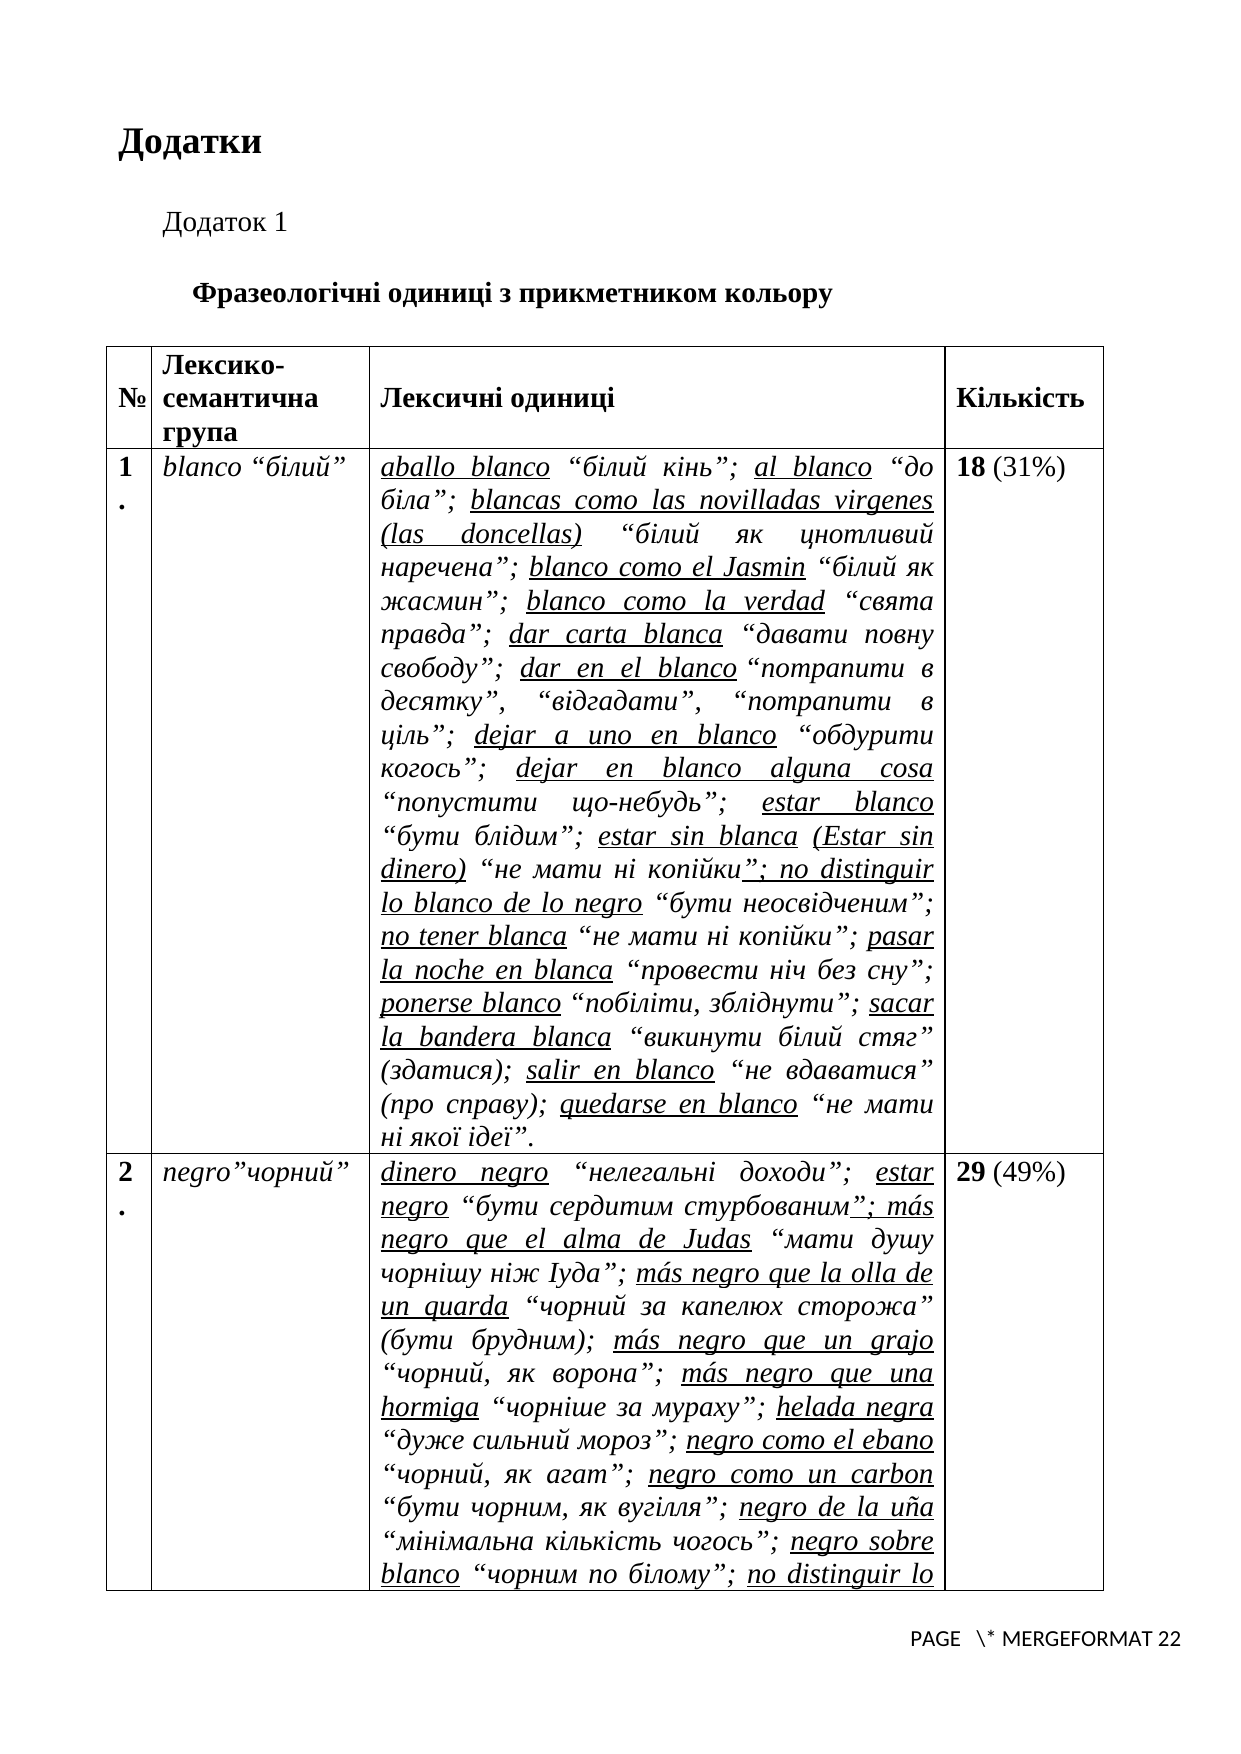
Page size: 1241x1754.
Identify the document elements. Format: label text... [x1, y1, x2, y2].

table_cell negro”чорний” [152, 1154, 369, 1590]
table_cell 18 (31%) [946, 449, 1103, 1153]
table_header Лексико-семантична група [152, 347, 369, 448]
table_cell blanco “білий” [152, 449, 369, 1153]
table_header Лексичні одиниці [370, 347, 944, 448]
text Фразеологічні одиниці з прикметником кольору [192, 275, 1181, 308]
table_cell 1. [107, 449, 151, 1153]
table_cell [370, 1154, 944, 1590]
text Додаток 1 [162, 204, 1181, 237]
table_header Кількість [946, 347, 1103, 448]
table_header № [107, 347, 151, 448]
table_cell aballo blanco “білий кінь”; al blanco “до біла”; blancas como las novilladas virgenes (las doncellas) “білий як цнотливий наречена”; blanco como el Jasmin “білий як жасмин”; blanco como la verdad “свята правда”; dar carta blanca “давати повну свободу”; dar en el blanco “потрапити в десятку”, “відгадати”, “потрапити в ціль”; dejar a uno en blanco “обдурити когось”; dejar en blanco alguna cosa “попустити що-небудь”; estar blanco “бути блідим”; estar sin blanca (Estar sin dinero) “не мати ні копійки”; no distinguir lo blanco de lo negro “бути неосвідченим”; no tener blanca “не мати ні копійки”; pasar la noche en blanca “провести ніч без сну”; ponerse blanco “побіліти, збліднути”; sacar la bandera blanca “викинути білий стяг” (здатися); salir en blanco “не вдаватися” (про справу); quedarse en blanco “не мати ні якої ідеї”. [370, 449, 944, 1153]
text Додатки [118, 118, 1181, 161]
table_cell 2. [107, 1154, 151, 1590]
table_cell 29 (49%) [946, 1154, 1103, 1590]
